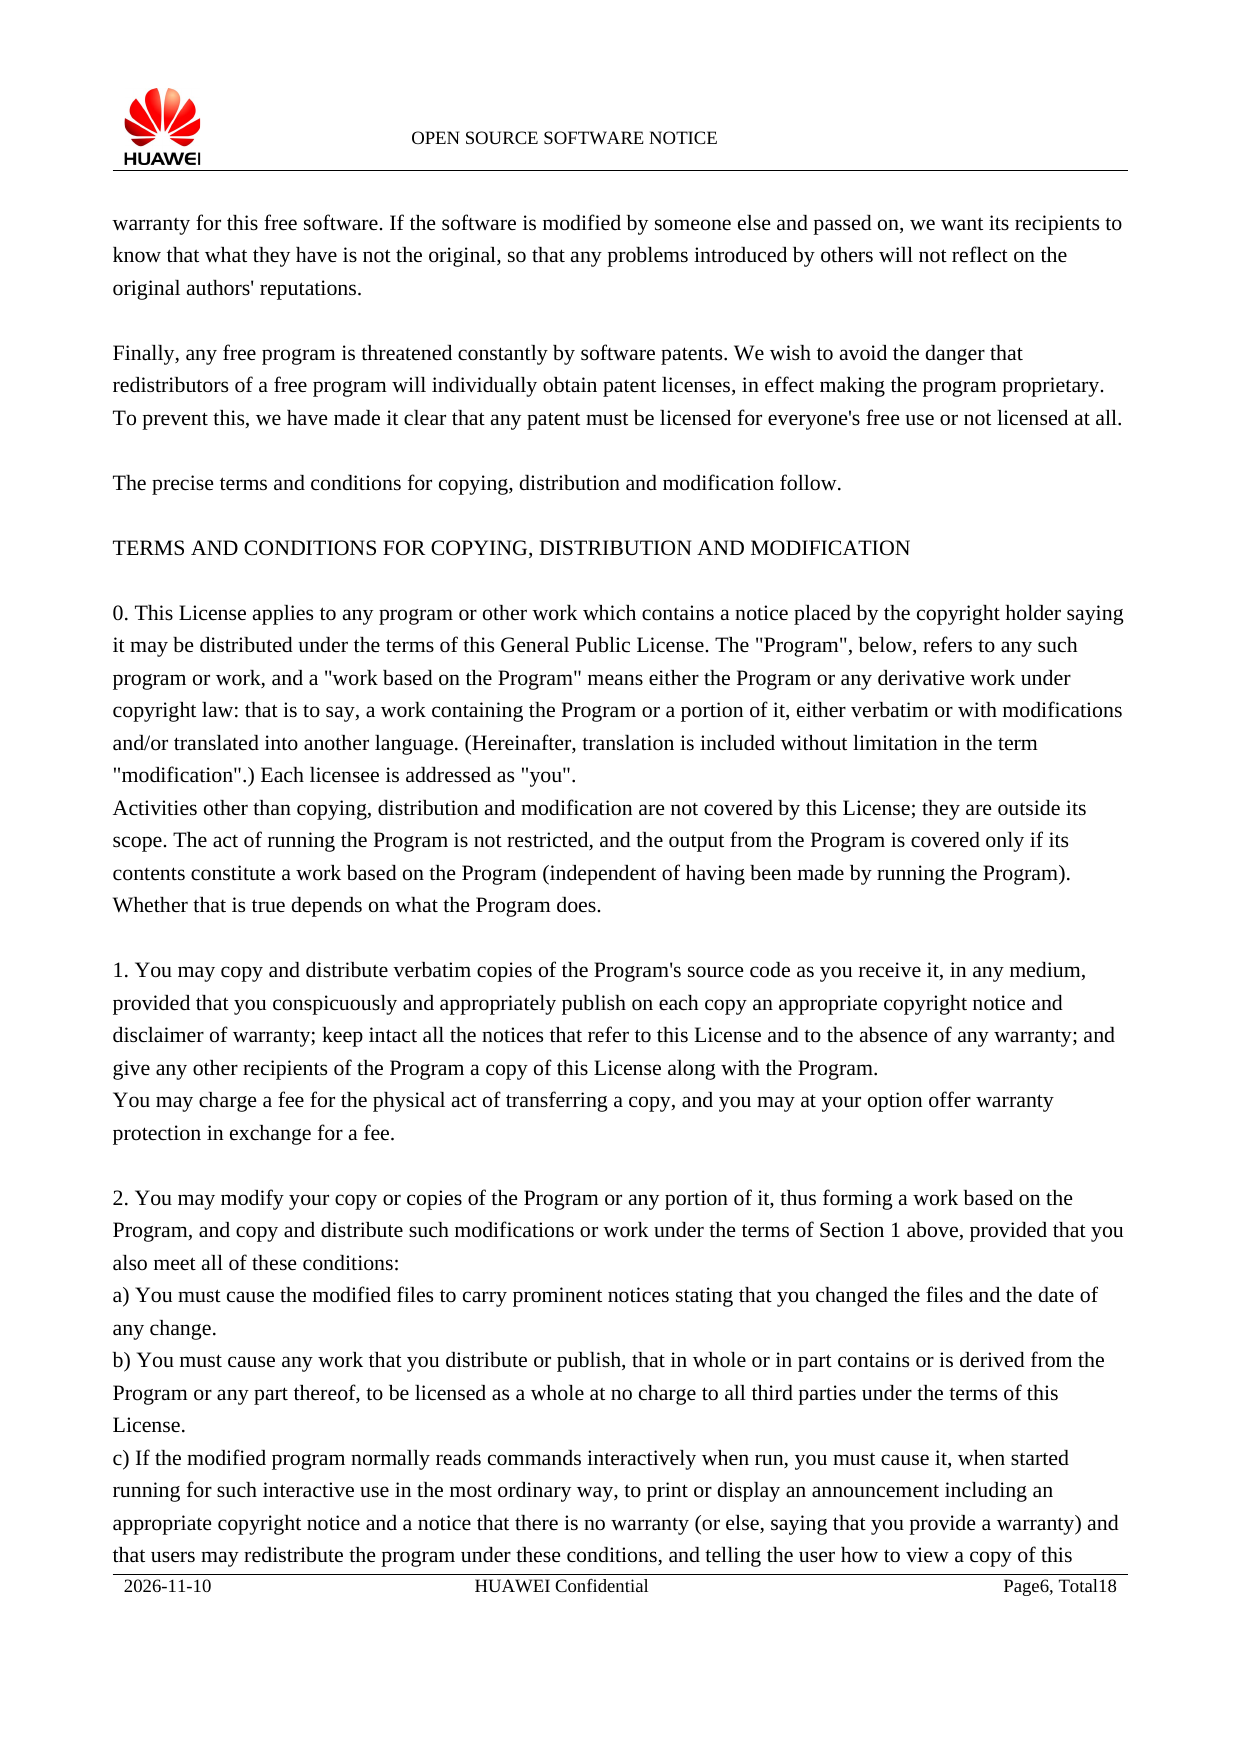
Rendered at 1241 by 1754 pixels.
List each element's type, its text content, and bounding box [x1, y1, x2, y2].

picture [124, 88, 201, 165]
